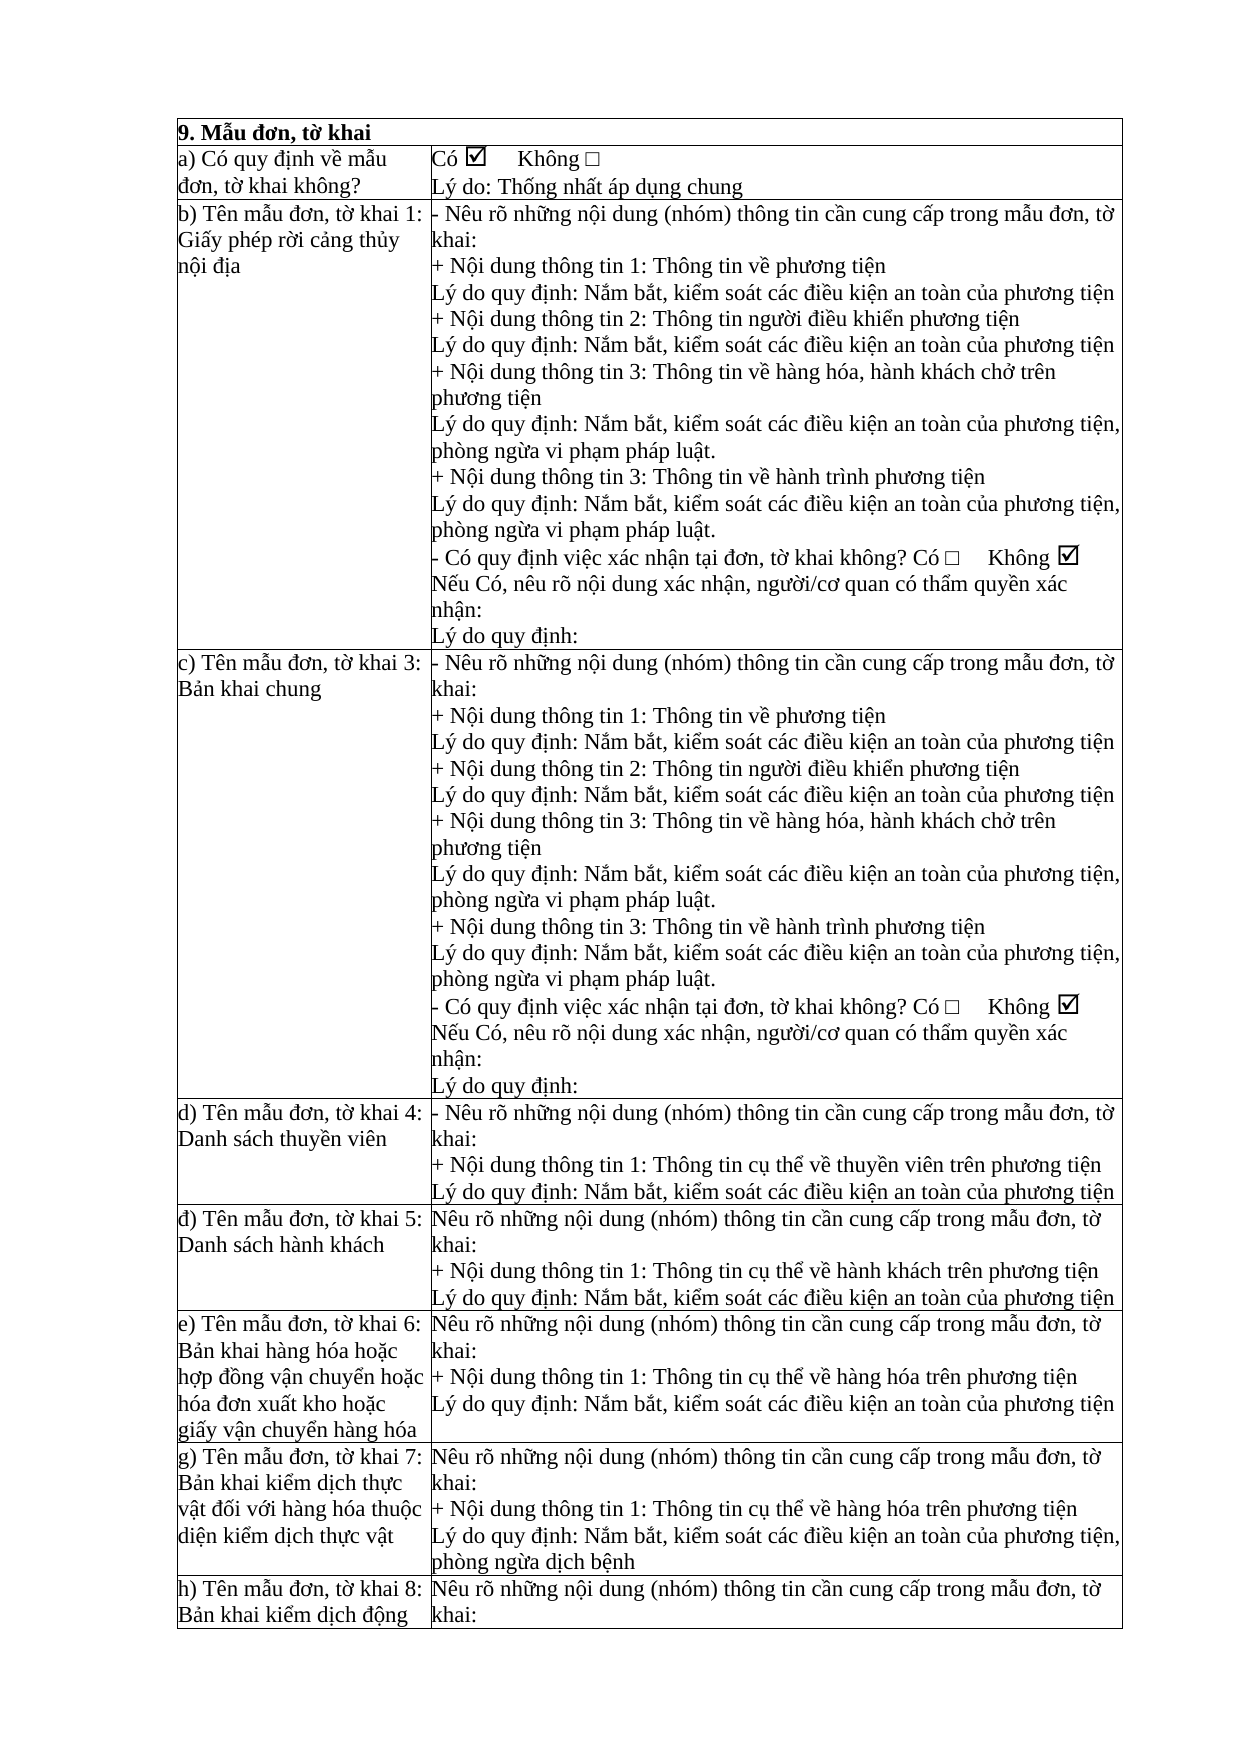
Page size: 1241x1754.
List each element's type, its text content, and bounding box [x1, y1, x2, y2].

table_cell - Nêu rõ những nội dung (nhóm) thông tin cần cung cấp trong mẫu đơn, tờ khai: + Nội dung thông tin 1: Thông tin về phương tiện Lý do quy định: Nắm bắt, kiểm soát các điều kiện an toàn của phương tiện + Nội dung thông tin 2: Thông tin người điều khiển phương tiện Lý do quy định: Nắm bắt, kiểm soát các điều kiện an toàn của phương tiện + Nội dung thông tin 3: Thông tin về hàng hóa, hành khách chở trên phương tiện Lý do quy định: Nắm bắt, kiểm soát các điều kiện an toàn của phương tiện, phòng ngừa vi phạm pháp luật. + Nội dung thông tin 3: Thông tin về hành trình phương tiện Lý do quy định: Nắm bắt, kiểm soát các điều kiện an toàn của phương tiện, phòng ngừa vi phạm pháp luật. - Có quy định việc xác nhận tại đơn, tờ khai không? Có □ Không Nếu Có, nêu rõ nội dung xác nhận, người/cơ quan có thẩm quyền xác nhận: Lý do quy định: [432, 200, 1122, 649]
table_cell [432, 1576, 1122, 1628]
table_cell - Nêu rõ những nội dung (nhóm) thông tin cần cung cấp trong mẫu đơn, tờ khai: + Nội dung thông tin 1: Thông tin cụ thể về thuyền viên trên phương tiện Lý do quy định: Nắm bắt, kiểm soát các điều kiện an toàn của phương tiện [432, 1099, 1122, 1204]
table_cell e) Tên mẫu đơn, tờ khai 6: Bản khai hàng hóa hoặc hợp đồng vận chuyển hoặc hóa đơn xuất kho hoặc giấy vận chuyển hàng hóa [178, 1311, 431, 1442]
table_cell 9. Mẫu đơn, tờ khai [178, 119, 1122, 145]
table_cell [178, 1576, 431, 1628]
table_cell a) Có quy định về mẫu đơn, tờ khai không? [178, 146, 431, 199]
table_cell b) Tên mẫu đơn, tờ khai 1: Giấy phép rời cảng thủy nội địa [178, 200, 431, 649]
table_cell d) Tên mẫu đơn, tờ khai 4: Danh sách thuyền viên [178, 1099, 431, 1204]
table_cell Có Không □ Lý do: Thống nhất áp dụng chung [432, 146, 1122, 199]
table_cell Nêu rõ những nội dung (nhóm) thông tin cần cung cấp trong mẫu đơn, tờ khai: + Nội dung thông tin 1: Thông tin cụ thể về hành khách trên phương tiện Lý do quy định: Nắm bắt, kiểm soát các điều kiện an toàn của phương tiện [432, 1205, 1122, 1310]
table_cell c) Tên mẫu đơn, tờ khai 3: Bản khai chung [178, 650, 431, 1098]
table_cell đ) Tên mẫu đơn, tờ khai 5: Danh sách hành khách [178, 1205, 431, 1310]
table_cell g) Tên mẫu đơn, tờ khai 7: Bản khai kiểm dịch thực vật đối với hàng hóa thuộc diện kiểm dịch thực vật [178, 1443, 431, 1574]
table_cell - Nêu rõ những nội dung (nhóm) thông tin cần cung cấp trong mẫu đơn, tờ khai: + Nội dung thông tin 1: Thông tin về phương tiện Lý do quy định: Nắm bắt, kiểm soát các điều kiện an toàn của phương tiện + Nội dung thông tin 2: Thông tin người điều khiển phương tiện Lý do quy định: Nắm bắt, kiểm soát các điều kiện an toàn của phương tiện + Nội dung thông tin 3: Thông tin về hàng hóa, hành khách chở trên phương tiện Lý do quy định: Nắm bắt, kiểm soát các điều kiện an toàn của phương tiện, phòng ngừa vi phạm pháp luật. + Nội dung thông tin 3: Thông tin về hành trình phương tiện Lý do quy định: Nắm bắt, kiểm soát các điều kiện an toàn của phương tiện, phòng ngừa vi phạm pháp luật. - Có quy định việc xác nhận tại đơn, tờ khai không? Có □ Không Nếu Có, nêu rõ nội dung xác nhận, người/cơ quan có thẩm quyền xác nhận: Lý do quy định: [432, 650, 1122, 1098]
